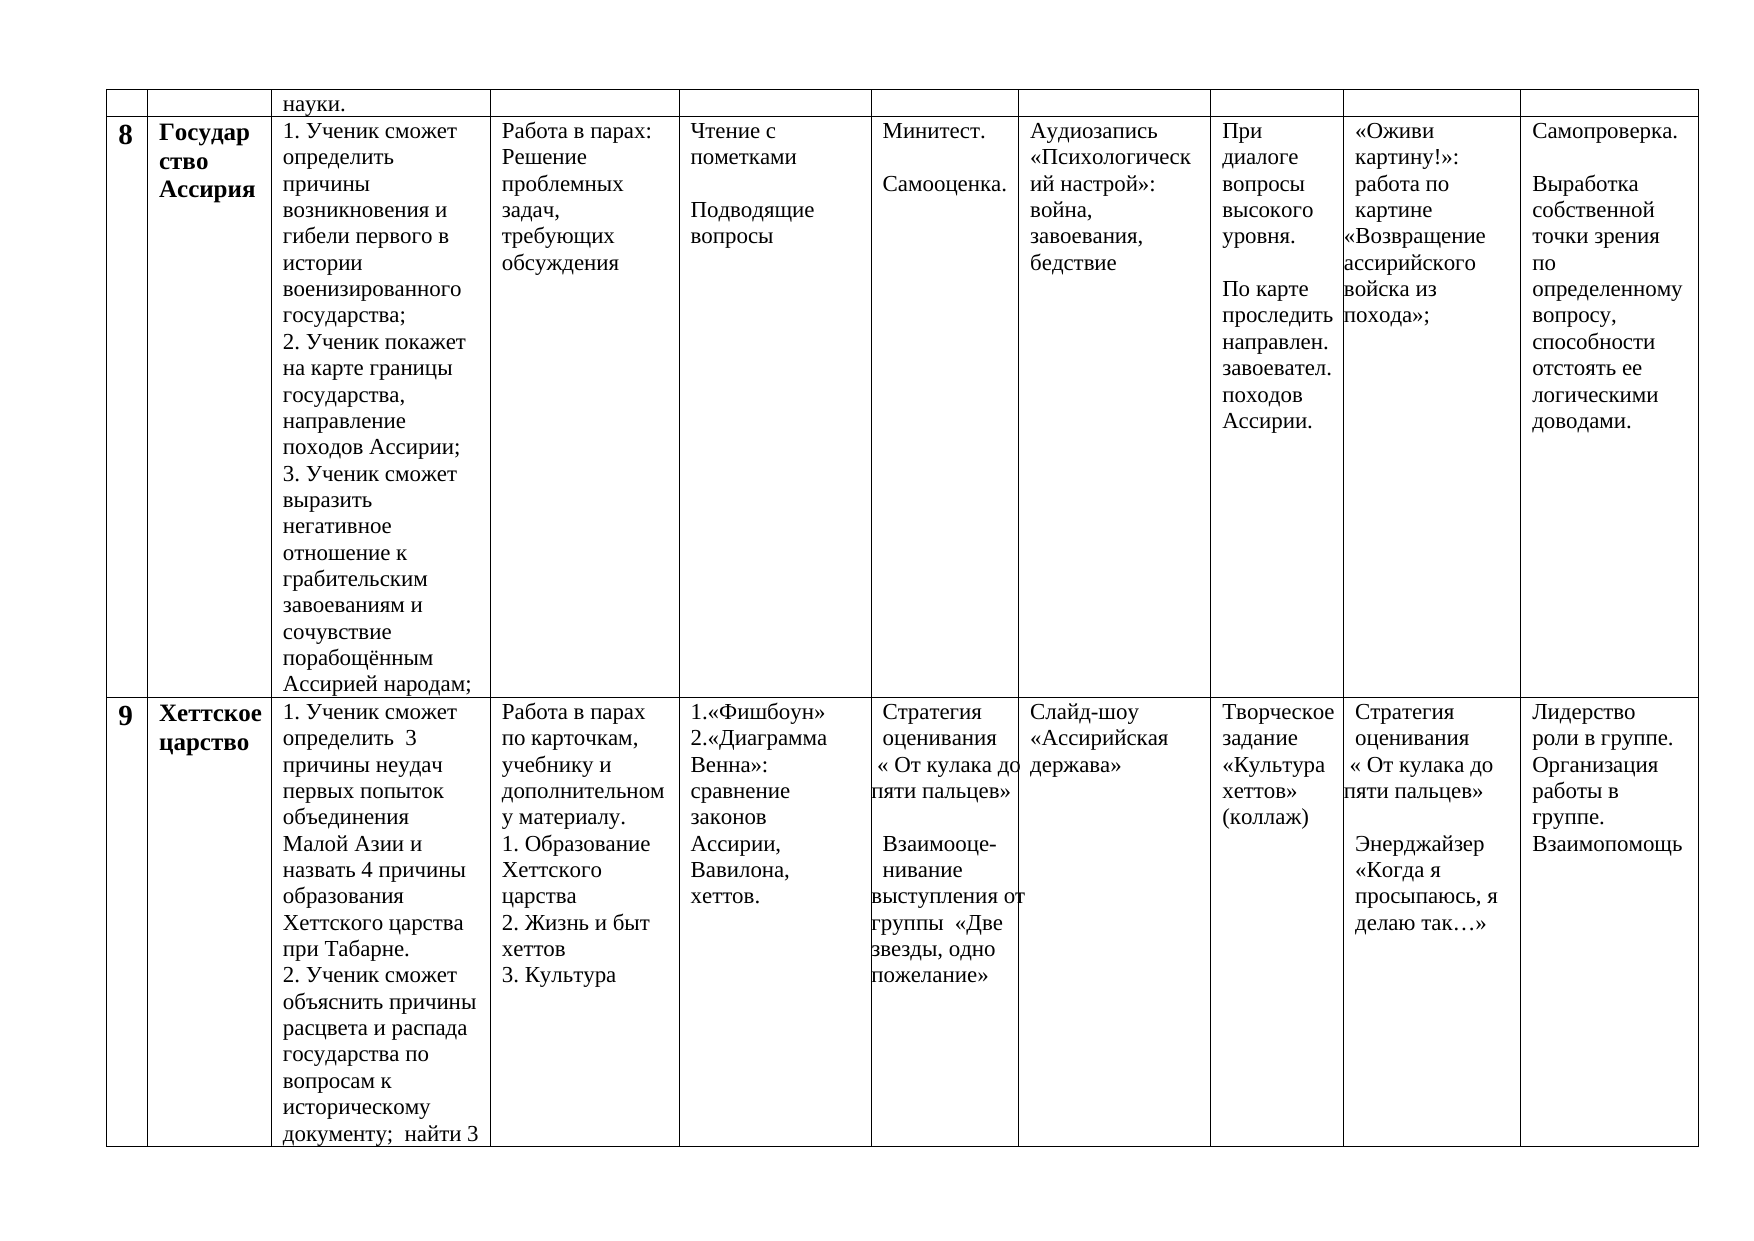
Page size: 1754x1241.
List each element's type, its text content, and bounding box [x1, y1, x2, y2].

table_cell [1019, 698, 1210, 1146]
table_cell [148, 90, 271, 116]
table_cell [491, 698, 679, 1146]
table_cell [1521, 90, 1698, 116]
table_cell Государство Ассирия [148, 117, 271, 697]
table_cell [491, 90, 679, 116]
table_cell 8 [107, 117, 147, 697]
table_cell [1019, 90, 1210, 116]
table_cell Минитест. Самооценка. [872, 117, 1018, 697]
table_cell «Оживи картину!»: работа по картине «Возвращение ассирийского войска из похода»; [1344, 117, 1520, 697]
table_cell 9 [107, 698, 147, 1146]
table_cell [872, 698, 1018, 1146]
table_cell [680, 90, 871, 116]
table_cell При диалоге вопросы высокого уровня. По карте проследить направлен. завоевател. походов Ассирии. [1211, 117, 1343, 697]
table_cell Аудиозапись «Психологический настрой»: война, завоевания, бедствие [1019, 117, 1210, 697]
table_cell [680, 698, 871, 1146]
table_cell Чтение с пометками Подводящие вопросы [680, 117, 871, 697]
table_cell Самопроверка. Выработка собственной точки зрения по определенному вопросу, способности отстоять ее логическими доводами. [1521, 117, 1698, 697]
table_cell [1211, 698, 1343, 1146]
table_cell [1344, 90, 1520, 116]
table_cell Хеттское царство [148, 698, 271, 1146]
table_cell 7 [107, 90, 147, 116]
table_cell Работа в парах: Решение проблемных задач, требующих обсуждения [491, 117, 679, 697]
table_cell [272, 698, 490, 1146]
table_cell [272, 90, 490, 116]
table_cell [872, 90, 1018, 116]
table_cell 1. Ученик сможет определить причины возникновения и гибели первого в истории военизированного государства; 2. Ученик покажет на карте границы государства, направление походов Ассирии; 3. Ученик сможет выразить негативное отношение к грабительским завоеваниям и сочувствие порабощённым Ассирией народам; [272, 117, 490, 697]
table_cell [1211, 90, 1343, 116]
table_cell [1344, 698, 1520, 1146]
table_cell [1521, 698, 1698, 1146]
